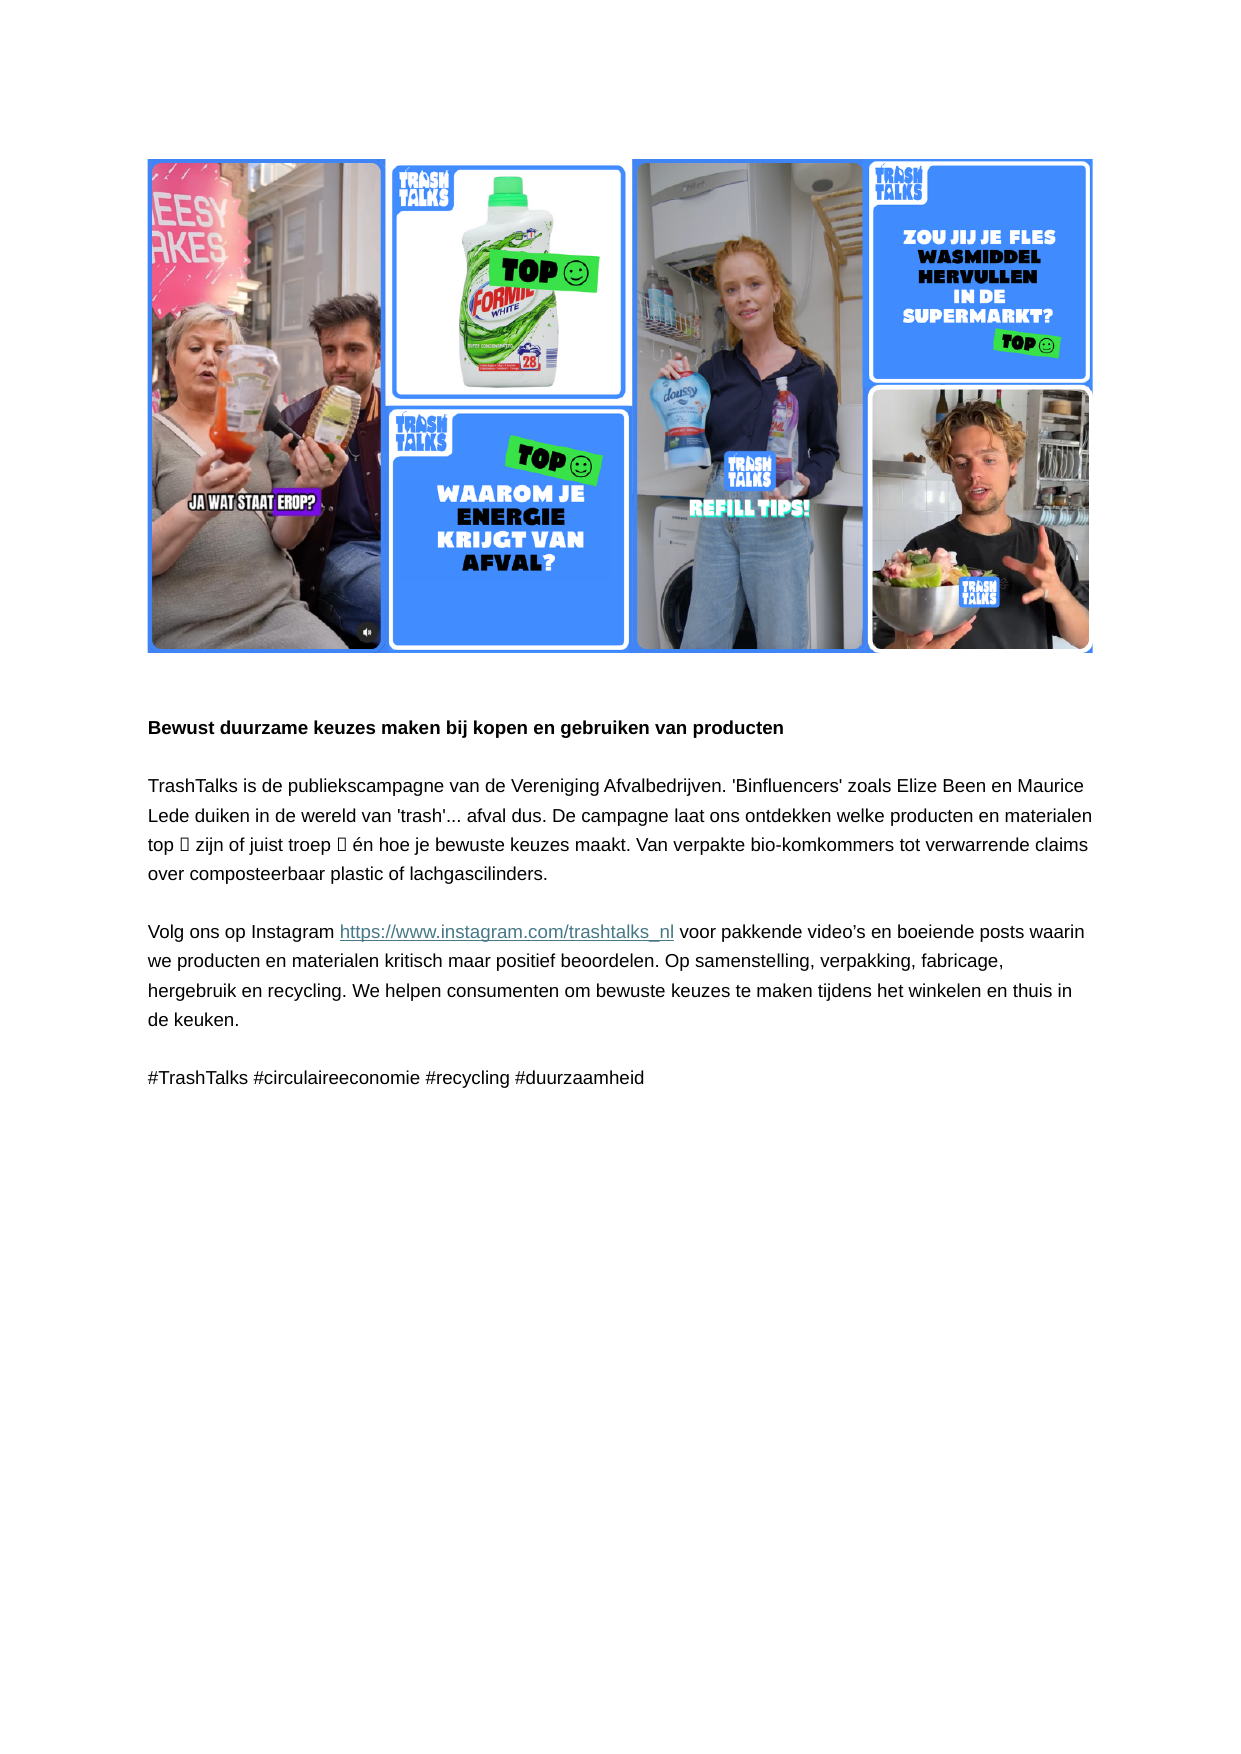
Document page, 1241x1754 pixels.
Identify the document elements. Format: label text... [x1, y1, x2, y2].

text Bewust duurzame keuzes maken bij kopen en gebruiken van producten [148, 711, 1093, 740]
text #TrashTalks #circulaireeconomie #recycling #duurzaamheid [148, 1061, 1093, 1090]
picture [147, 159, 1093, 653]
text TrashTalks is de publiekscampagne van de Vereniging Afvalbedrijven. 'Binfluencers' zoals Elize Been en Maurice Lede duiken in de wereld van 'trash'... afval dus. De campagne laat ons ontdekken welke producten en materialen top ✅ zijn of juist troep ❌ én hoe je bewuste keuzes maakt. Van verpakte bio-komkommers tot verwarrende claims over composteerbaar plastic of lachgascilinders. [148, 769, 1093, 886]
text Volg ons op Instagram https://www.instagram.com/trashtalks_nl voor pakkende video’s en boeiende posts waarin we producten en materialen kritisch maar positief beoordelen. Op samenstelling, verpakking, fabricage, hergebruik en recycling. We helpen consumenten om bewuste keuzes te maken tijdens het winkelen en thuis in de keuken. [148, 915, 1093, 1032]
